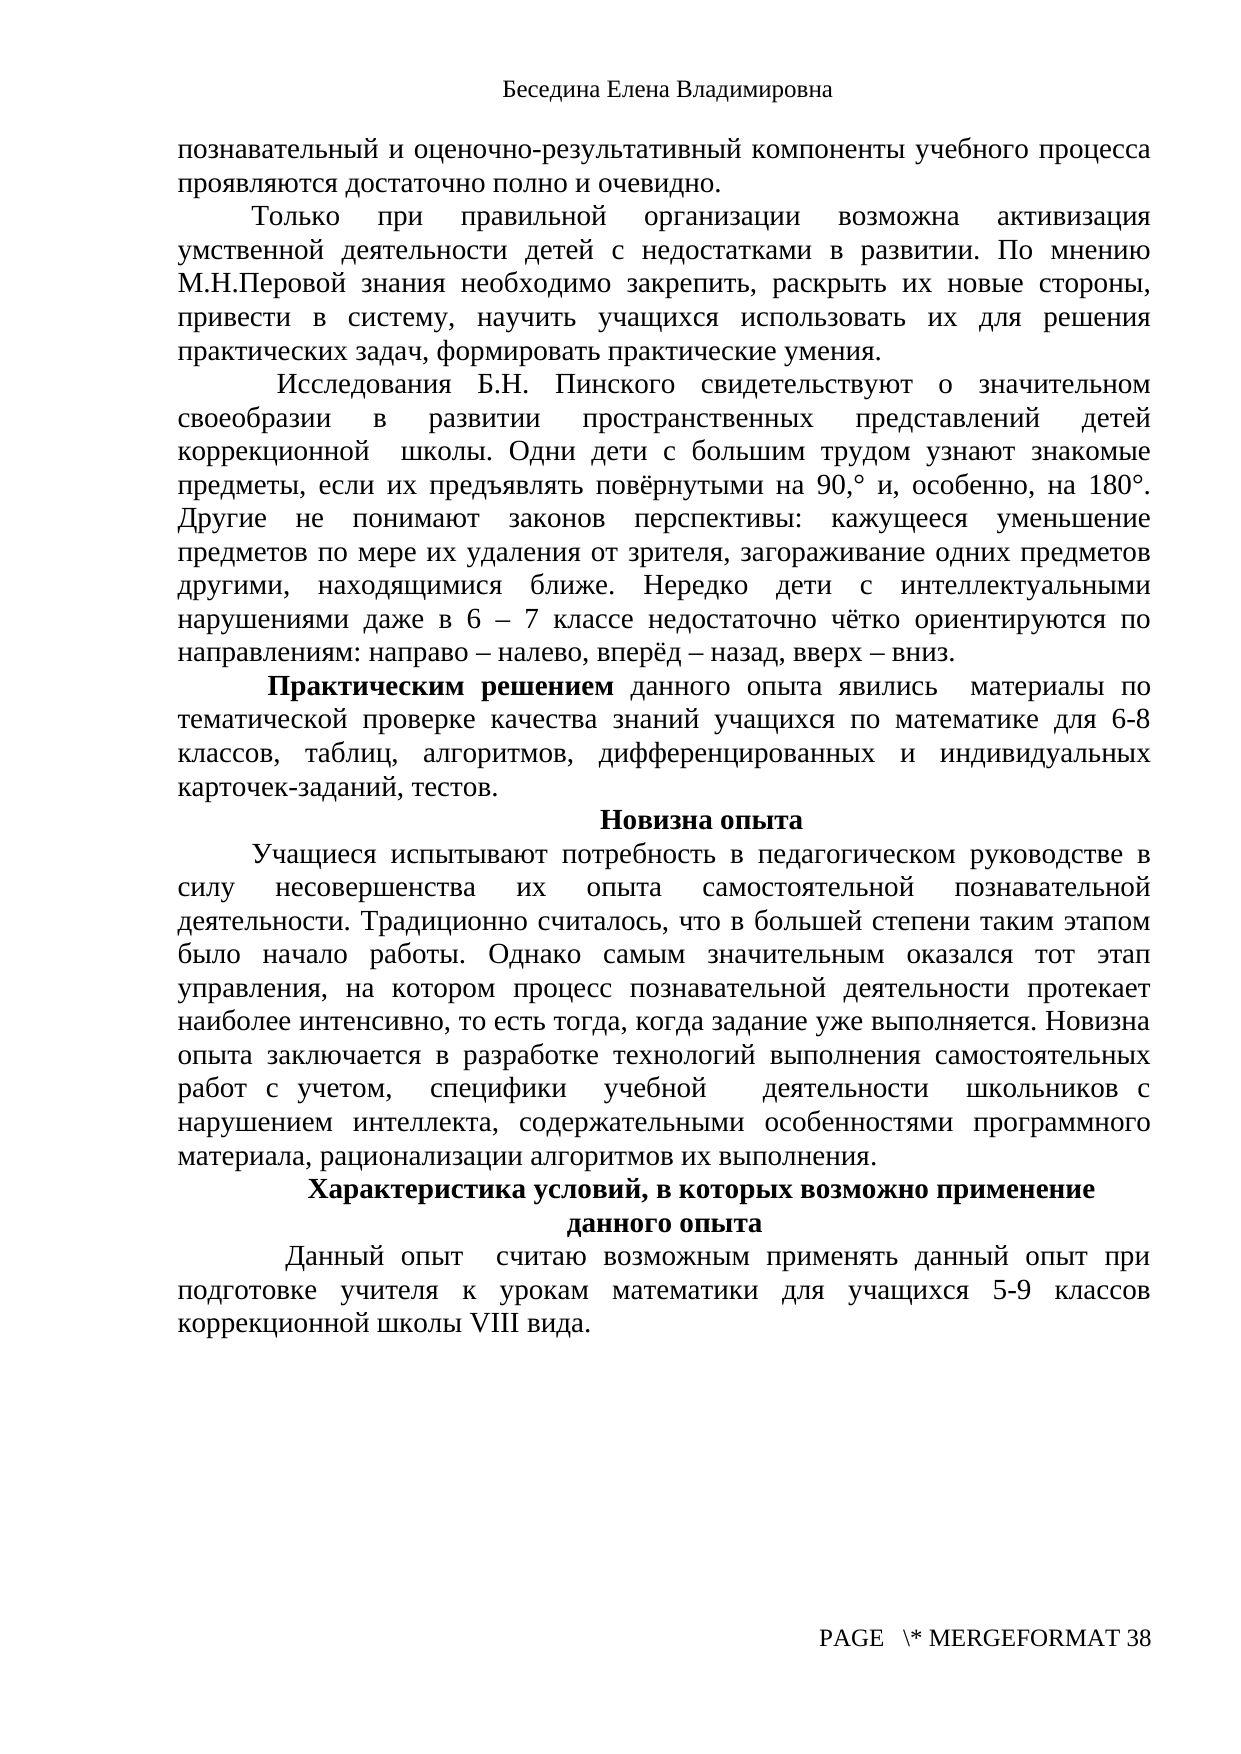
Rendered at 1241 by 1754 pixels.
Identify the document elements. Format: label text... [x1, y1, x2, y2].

text Исследования Б.Н. Пинского свидетельствуют о значительном своеобразии в развитии пространственных представлений детей коррекционной школы. Одни дети с большим трудом узнают знакомые предметы, если их предъявлять повёрнутыми на 90,° и, особенно, на 180°. Другие не понимают законов перспективы: кажущееся уменьшение предметов по мере их удаления от зрителя, загораживание одних предметов другими, находящимися ближе. Нередко дети с интеллектуальными нарушениями даже в 6 – 7 классе недостаточно чётко ориентируются по направлениям: направо – налево, вперёд – назад, вверх – вниз. [177, 366, 1152, 668]
text Учащиеся испытывают потребность в педагогическом руководстве в силу несовершенства их опыта самостоятельной познавательной деятельности. Традиционно считалось, что в большей степени таким этапом было начало работы. Однако самым значительным оказался тот этап управления, на котором процесс познавательной деятельности протекает наиболее интенсивно, то есть тогда, когда задание уже выполняется. Новизна опыта заключается в разработке технологий выполнения самостоятельных работ с учетом, специфики учебной деятельности школьников с нарушением интеллекта, содержательными особенностями программного материала, рационализации алгоритмов их выполнения. [177, 836, 1152, 1171]
text Данный опыт считаю возможным применять данный опыт при подготовке учителя к урокам математики для учащихся 5-9 классов коррекционной школы VIII вида. [177, 1238, 1152, 1339]
text Только при правильной организации возможна активизация умственной деятельности детей с недостатками в развитии. По мнению М.Н.Перовой знания необходимо закрепить, раскрыть их новые стороны, привести в систему, научить учащихся использовать их для решения практических задач, формировать практические умения. [177, 198, 1152, 366]
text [177, 131, 1152, 198]
text Характеристика условий, в которых возможно применение данного опыта [177, 1171, 1152, 1238]
text Практическим решением данного опыта явились материалы по тематической проверке качества знаний учащихся по математике для 6-8 классов, таблиц, алгоритмов, дифференцированных и индивидуальных карточек-заданий, тестов. [177, 668, 1152, 802]
text Новизна опыта [177, 802, 1152, 836]
